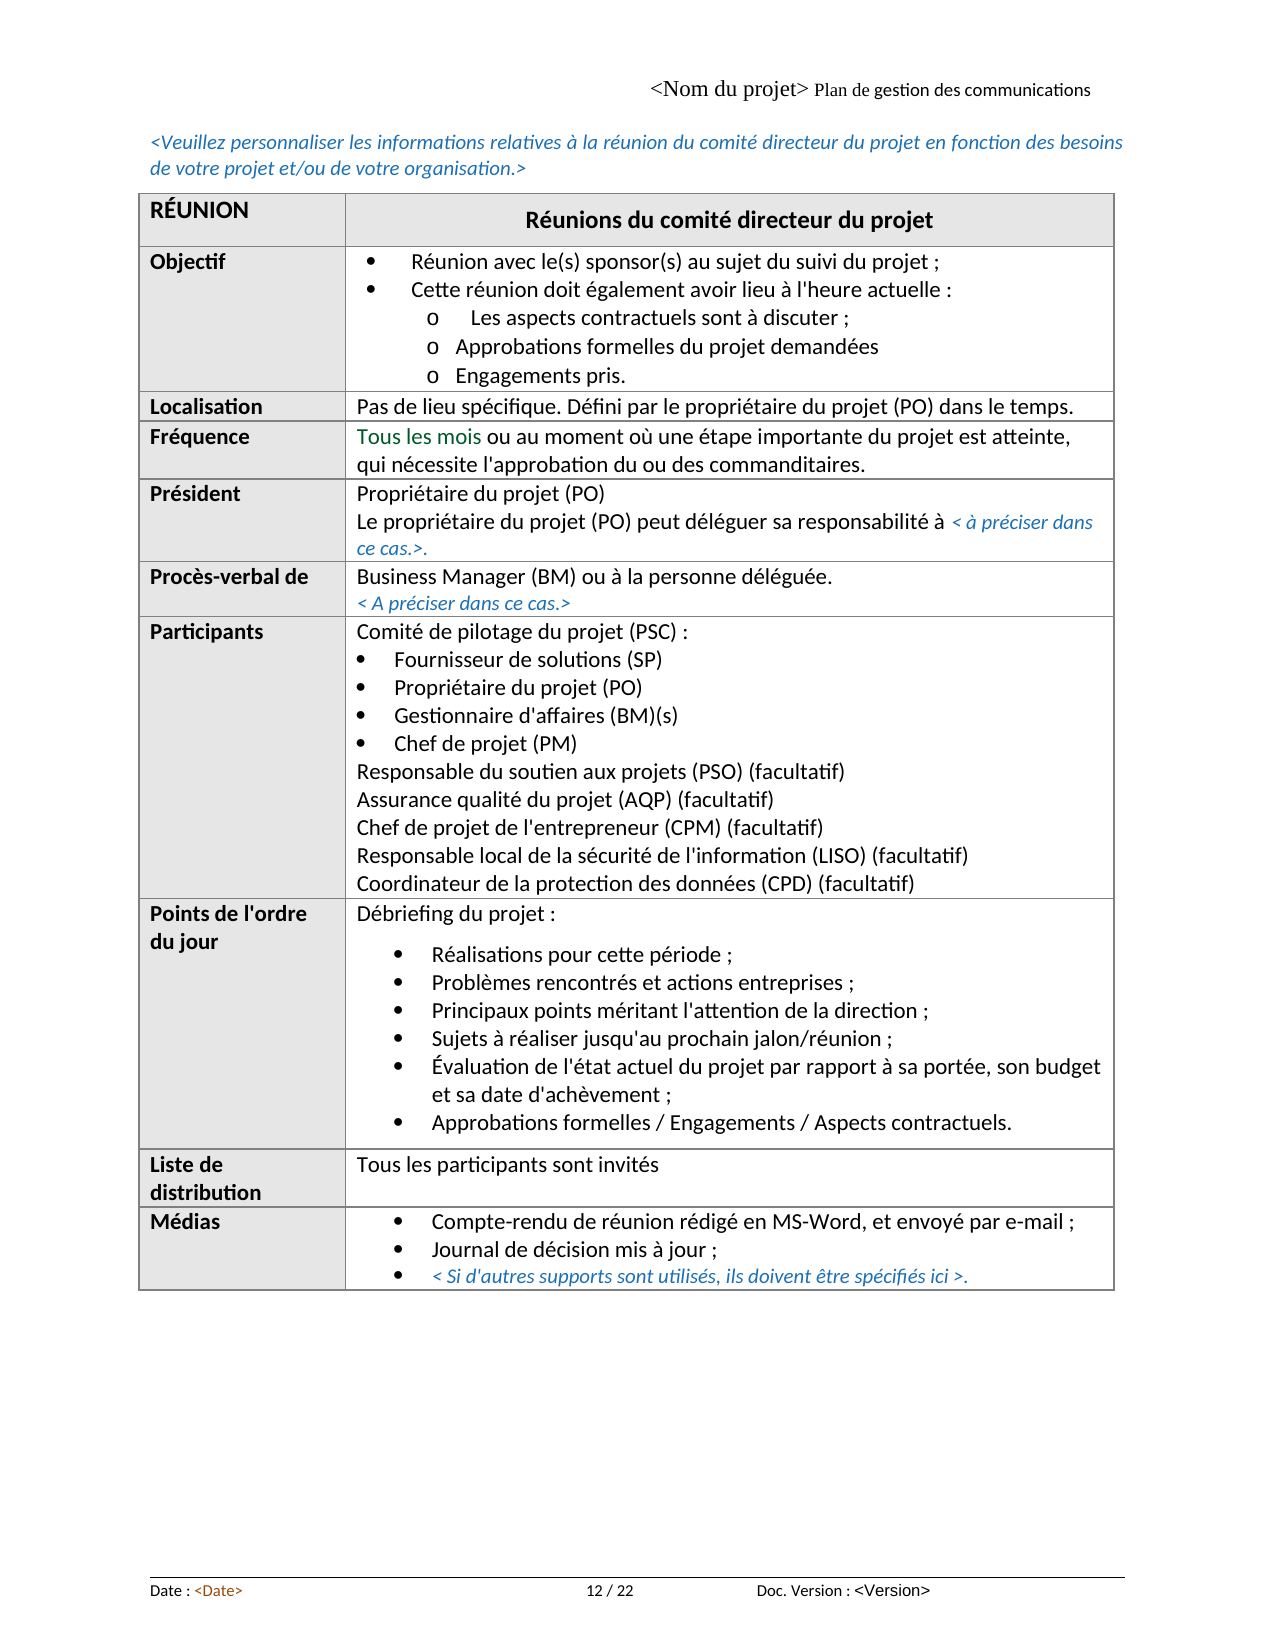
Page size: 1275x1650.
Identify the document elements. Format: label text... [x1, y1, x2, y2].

table_cell Compte-rendu de réunion rédigé en MS-Word, et envoyé par e-mail ; Journal de décision mis à jour ; < Si d'autres supports sont utilisés, ils doivent être spécifiés ici >. [346, 1208, 1113, 1289]
table_header Réunions du comité directeur du projet [346, 194, 1113, 246]
table_cell Tous les participants sont invités [346, 1150, 1113, 1206]
table_cell Réunion avec le(s) sponsor(s) au sujet du suivi du projet ; Cette réunion doit également avoir lieu à l'heure actuelle : Les aspects contractuels sont à discuter ; Approbations formelles du projet demandées Engagements pris. [346, 247, 1113, 391]
table_cell Président [140, 480, 345, 561]
text <Veuillez personnaliser les informations relatives à la réunion du comité directeur du projet en fonction des besoins de votre projet et/ou de votre organisation.> [150, 129, 1125, 180]
table_cell Participants [140, 617, 345, 898]
table_cell Points de l'ordre du jour [140, 899, 345, 1148]
table_cell Comité de pilotage du projet (PSC) : Fournisseur de solutions (SP) Propriétaire du projet (PO) Gestionnaire d'affaires (BM)(s) Chef de projet (PM) Responsable du soutien aux projets (PSO) (facultatif) Assurance qualité du projet (AQP) (facultatif) Chef de projet de l'entrepreneur (CPM) (facultatif) Responsable local de la sécurité de l'information (LISO) (facultatif) Coordinateur de la protection des données (CPD) (facultatif) [346, 617, 1113, 898]
table_header RÉUNION [140, 194, 345, 246]
table_cell Tous les mois ou au moment où une étape importante du projet est atteinte, qui nécessite l'approbation du ou des commanditaires. [346, 422, 1113, 478]
table_cell Médias [140, 1208, 345, 1289]
table_cell Objectif [140, 247, 345, 391]
table_cell Débriefing du projet : Réalisations pour cette période ; Problèmes rencontrés et actions entreprises ; Principaux points méritant l'attention de la direction ; Sujets à réaliser jusqu'au prochain jalon/réunion ; Évaluation de l'état actuel du projet par rapport à sa portée, son budget et sa date d'achèvement ; Approbations formelles / Engagements / Aspects contractuels. [346, 899, 1113, 1148]
table_cell Procès-verbal de [140, 562, 345, 616]
table_cell Localisation [140, 392, 345, 420]
table_cell Pas de lieu spécifique. Défini par le propriétaire du projet (PO) dans le temps. [346, 392, 1113, 420]
table_cell Fréquence [140, 422, 345, 478]
table_cell Propriétaire du projet (PO) Le propriétaire du projet (PO) peut déléguer sa responsabilité à < à préciser dans ce cas.>. [346, 480, 1113, 561]
table_cell Business Manager (BM) ou à la personne déléguée. < A préciser dans ce cas.> [346, 562, 1113, 616]
table_cell Liste de distribution [140, 1150, 345, 1206]
